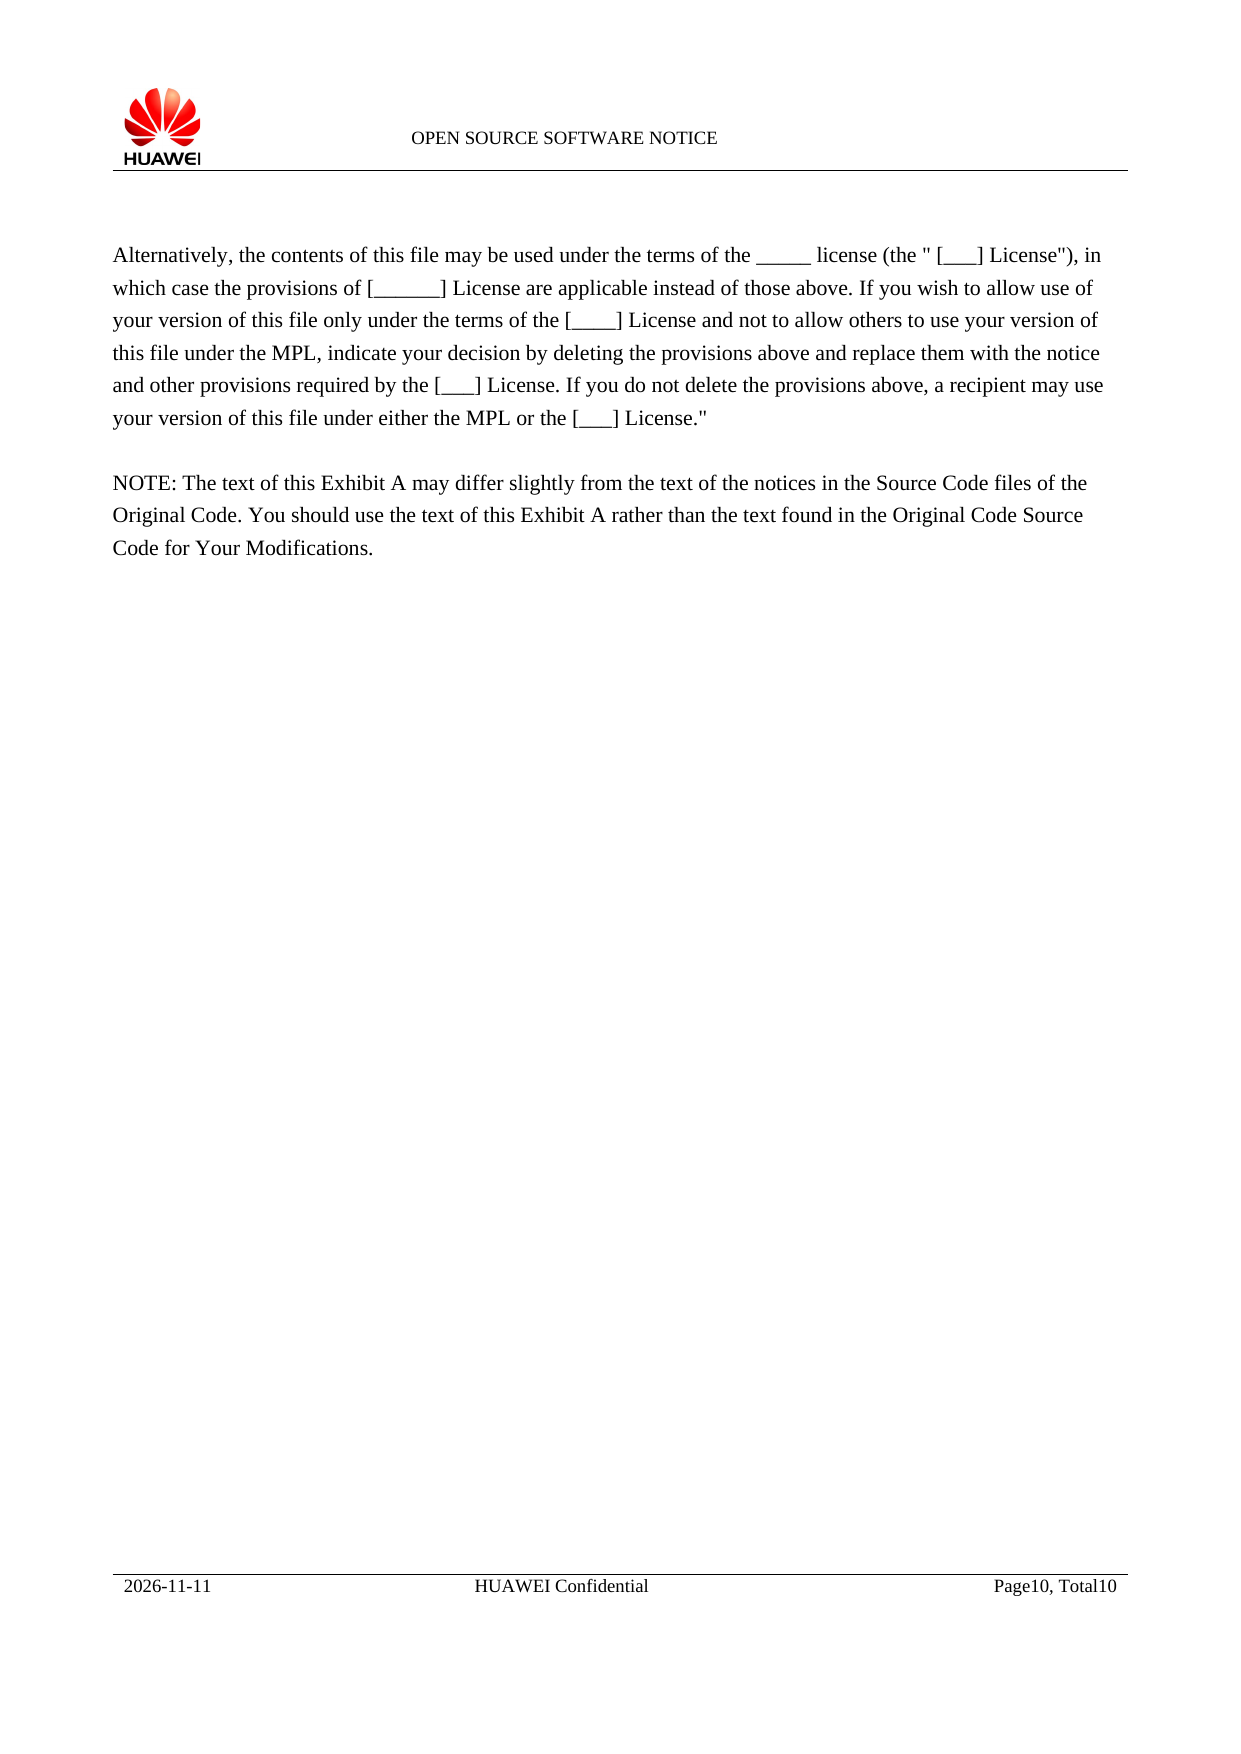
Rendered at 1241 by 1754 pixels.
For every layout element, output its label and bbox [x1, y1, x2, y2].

picture [124, 88, 201, 165]
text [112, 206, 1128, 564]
